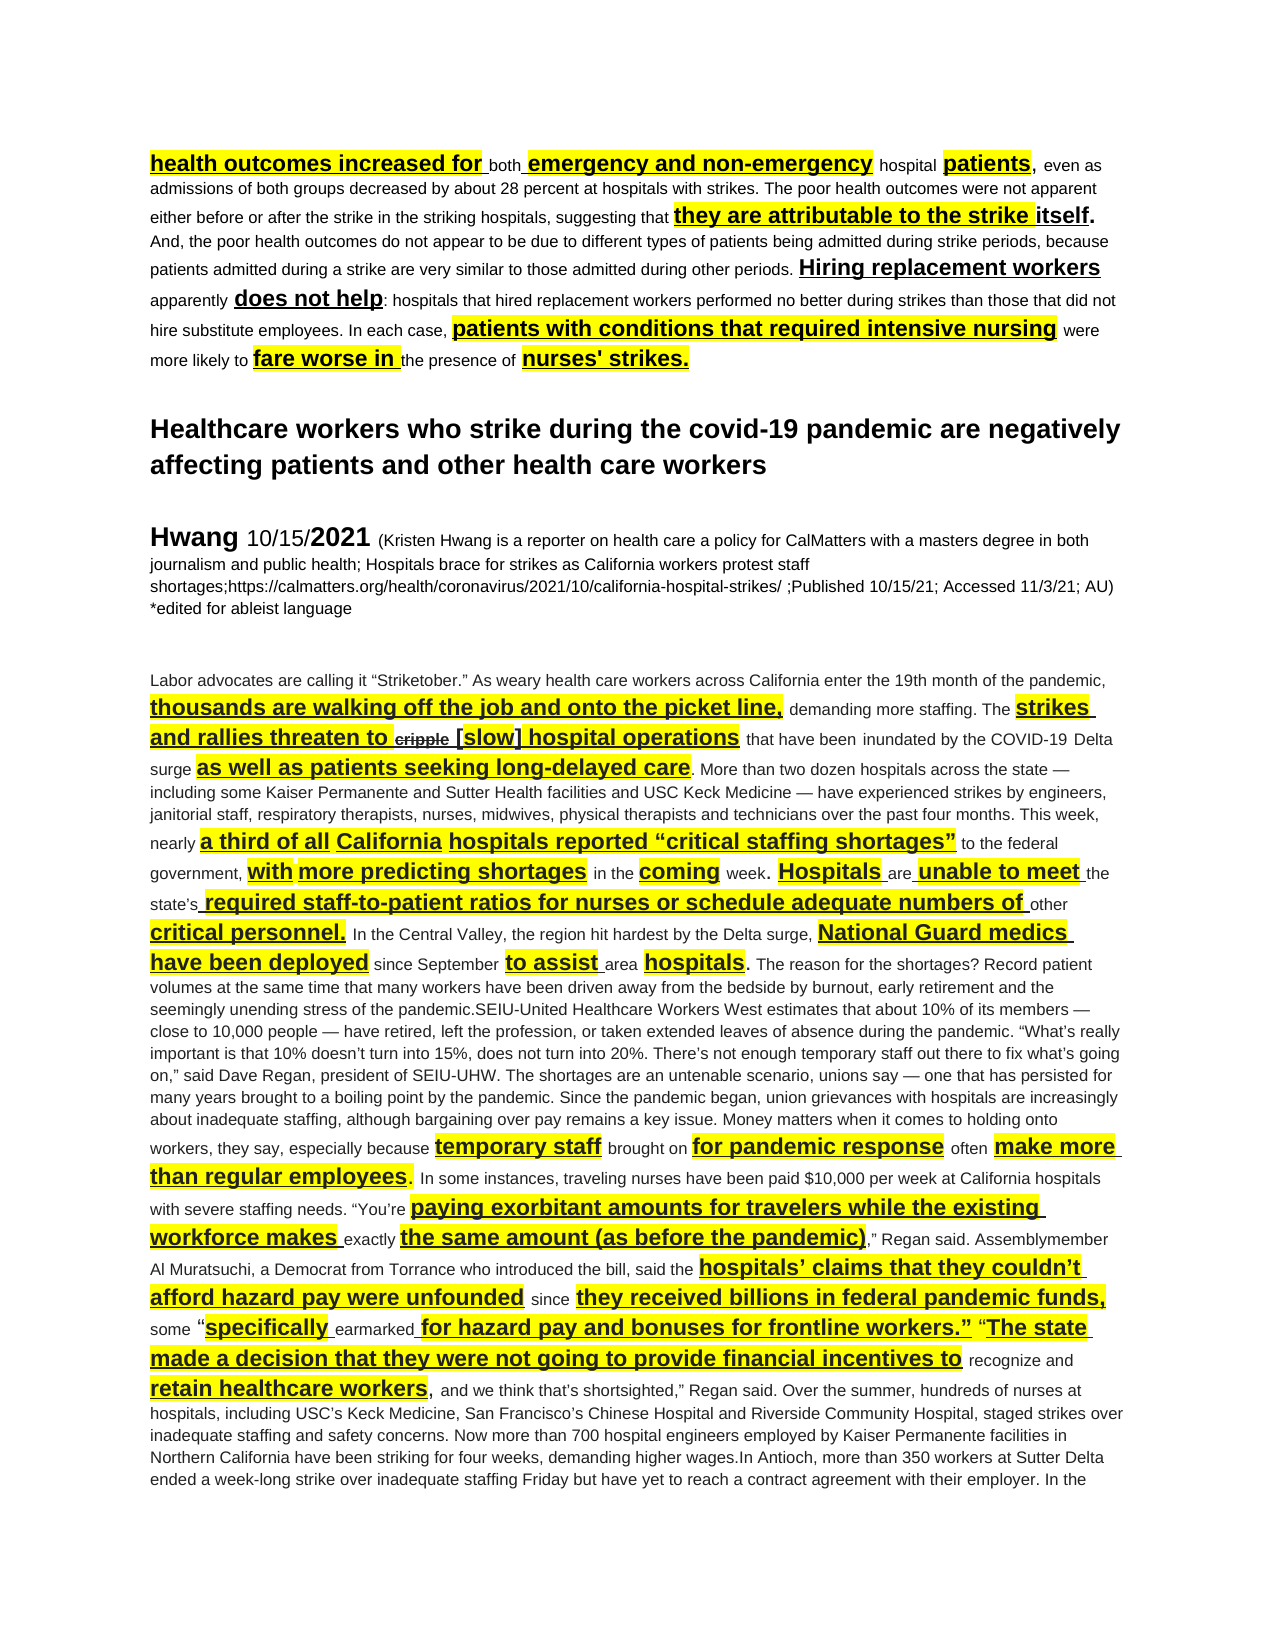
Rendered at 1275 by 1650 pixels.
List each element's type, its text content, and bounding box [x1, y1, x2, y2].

text Healthcare workers who strike during the covid-19 pandemic are negatively affecting patients and other health care workers [150, 413, 1125, 480]
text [150, 150, 1125, 371]
text Hwang 10/15/2021 (Kristen Hwang is a reporter on health care a policy for CalMatters with a masters degree in both journalism and public health; Hospitals brace for strikes as California workers protest staff shortages;https://calmatters.org/health/coronavirus/2021/10/california-hospital-strikes/ ;Published 10/15/21; Accessed 11/3/21; AU) *edited for ableist language [150, 521, 1125, 618]
